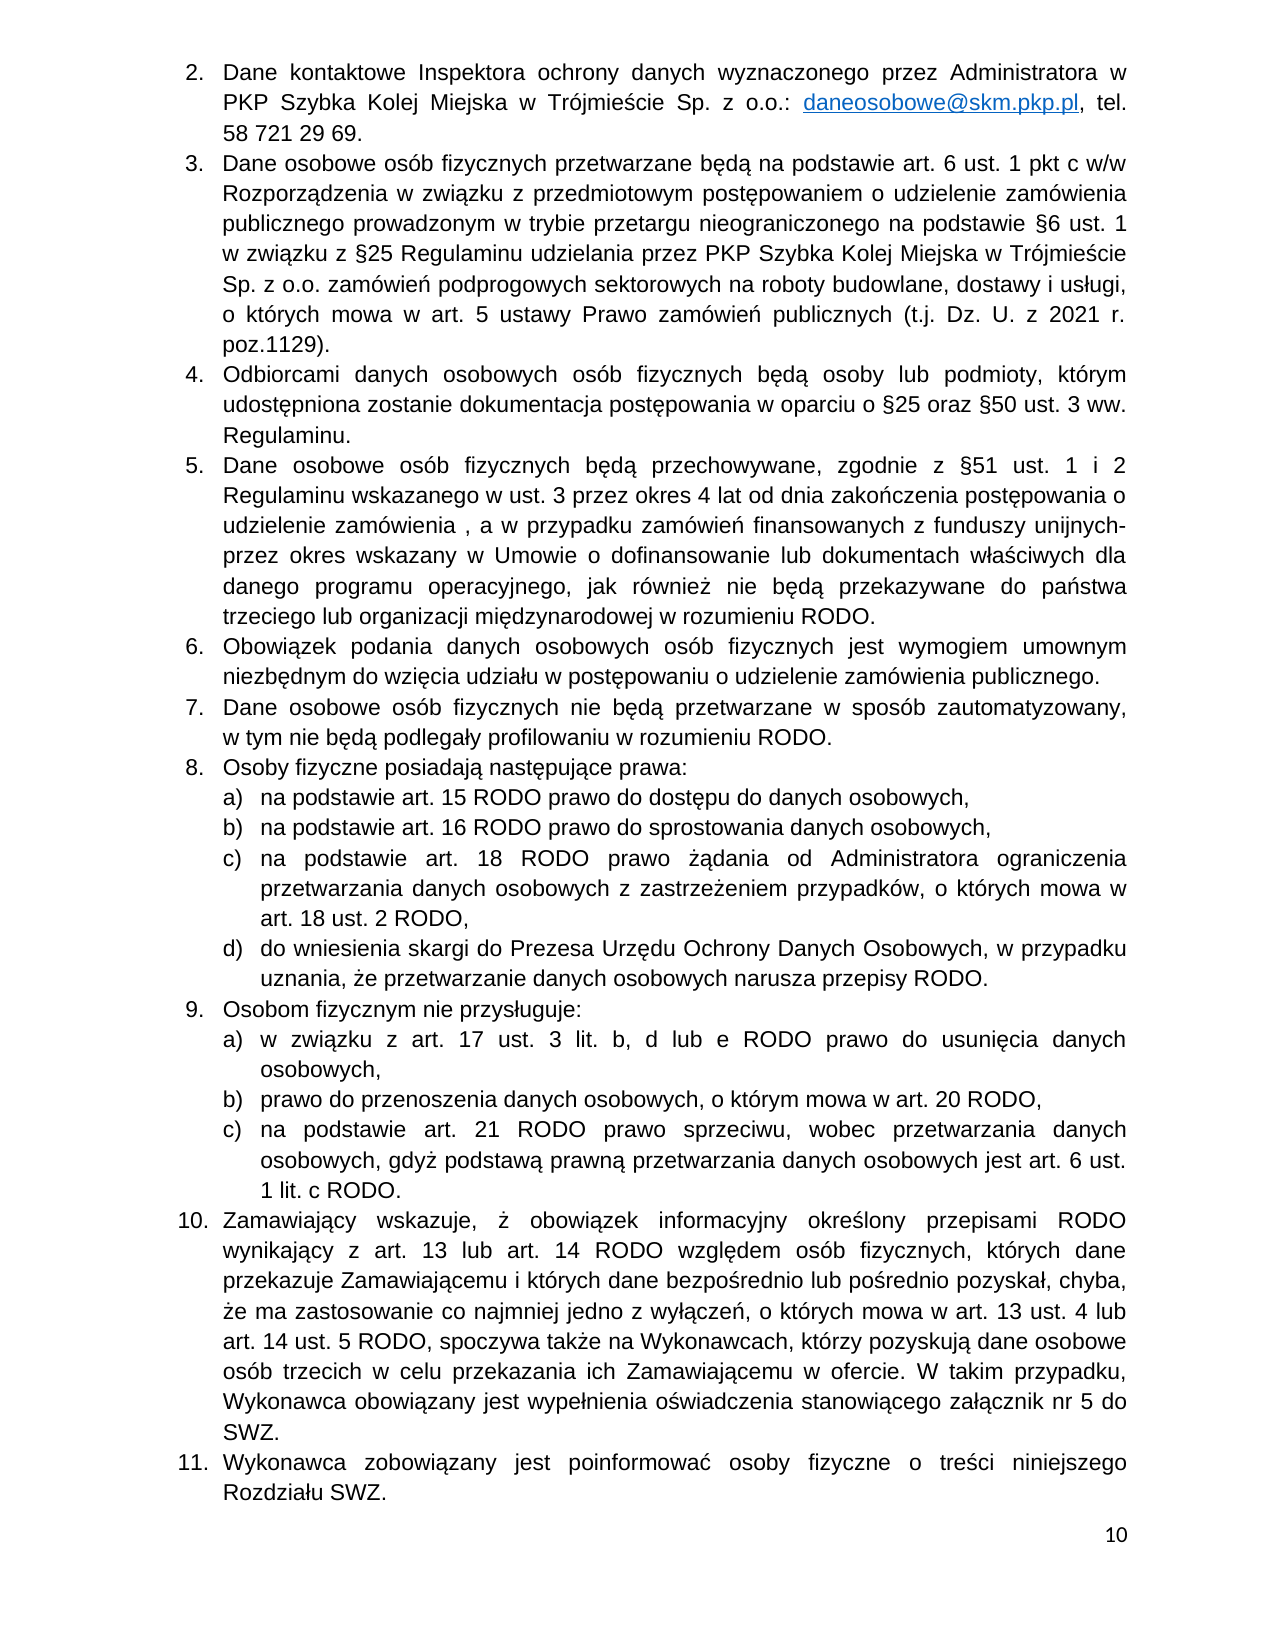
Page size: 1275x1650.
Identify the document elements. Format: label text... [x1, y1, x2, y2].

list Dane osobowe osób fizycznych nie będą przetwarzane w sposób zautomatyzowany, w tym nie będą podlegały profilowaniu w rozumieniu RODO. [185, 693, 1127, 750]
list Dane kontaktowe Inspektora ochrony danych wyznaczonego przez Administratora w PKP Szybka Kolej Miejska w Trójmieście Sp. z o.o.: daneosobowe@skm.pkp.pl, tel. 58 721 29 69. [185, 59, 1127, 146]
list prawo do przenoszenia danych osobowych, o którym mowa w art. 20 RODO, [223, 1086, 1127, 1112]
list w związku z art. 17 ust. 3 lit. b, d lub e RODO prawo do usunięcia danych osobowych, [223, 1026, 1127, 1082]
list Odbiorcami danych osobowych osób fizycznych będą osoby lub podmioty, którym udostępniona zostanie dokumentacja postępowania w oparciu o §25 oraz §50 ust. 3 ww. Regulaminu. [185, 361, 1127, 448]
list Osobom fizycznym nie przysługuje: [185, 996, 1127, 1022]
list do wniesienia skargi do Prezesa Urzędu Ochrony Danych Osobowych, w przypadku uznania, że przetwarzanie danych osobowych narusza przepisy RODO. [223, 935, 1127, 992]
list Zamawiający wskazuje, ż obowiązek informacyjny określony przepisami RODO wynikający z art. 13 lub art. 14 RODO względem osób fizycznych, których dane przekazuje Zamawiającemu i których dane bezpośrednio lub pośrednio pozyskał, chyba, że ma zastosowanie co najmniej jedno z wyłączeń, o których mowa w art. 13 ust. 4 lub art. 14 ust. 5 RODO, spoczywa także na Wykonawcach, którzy pozyskują dane osobowe osób trzecich w celu przekazania ich Zamawiającemu w ofercie. W takim przypadku, Wykonawca obowiązany jest wypełnienia oświadczenia stanowiącego załącznik nr 5 do SWZ. [177, 1207, 1127, 1445]
list na podstawie art. 21 RODO prawo sprzeciwu, wobec przetwarzania danych osobowych, gdyż podstawą prawną przetwarzania danych osobowych jest art. 6 ust. 1 lit. c RODO. [223, 1116, 1127, 1203]
list Dane osobowe osób fizycznych będą przechowywane, zgodnie z §51 ust. 1 i 2 Regulaminu wskazanego w ust. 3 przez okres 4 lat od dnia zakończenia postępowania o udzielenie zamówienia , a w przypadku zamówień finansowanych z funduszy unijnych- przez okres wskazany w Umowie o dofinansowanie lub dokumentach właściwych dla danego programu operacyjnego, jak również nie będą przekazywane do państwa trzeciego lub organizacji międzynarodowej w rozumieniu RODO. [185, 452, 1127, 629]
list na podstawie art. 16 RODO prawo do sprostowania danych osobowych, [223, 814, 1127, 841]
list na podstawie art. 18 RODO prawo żądania od Administratora ograniczenia przetwarzania danych osobowych z zastrzeżeniem przypadków, o których mowa w art. 18 ust. 2 RODO, [223, 844, 1127, 931]
list Dane osobowe osób fizycznych przetwarzane będą na podstawie art. 6 ust. 1 pkt c w/w Rozporządzenia w związku z przedmiotowym postępowaniem o udzielenie zamówienia publicznego prowadzonym w trybie przetargu nieograniczonego na podstawie §6 ust. 1 w związku z §25 Regulaminu udzielania przez PKP Szybka Kolej Miejska w Trójmieście Sp. z o.o. zamówień podprogowych sektorowych na roboty budowlane, dostawy i usługi, o których mowa w art. 5 ustawy Prawo zamówień publicznych (t.j. Dz. U. z 2021 r. poz.1129). [185, 150, 1127, 357]
list na podstawie art. 15 RODO prawo do dostępu do danych osobowych, [223, 784, 1127, 810]
list Obowiązek podania danych osobowych osób fizycznych jest wymogiem umownym niezbędnym do wzięcia udziału w postępowaniu o udzielenie zamówienia publicznego. [185, 633, 1127, 689]
list Osoby fizyczne posiadają następujące prawa: [185, 754, 1127, 780]
list Wykonawca zobowiązany jest poinformować osoby fizyczne o treści niniejszego Rozdziału SWZ. [177, 1449, 1127, 1505]
